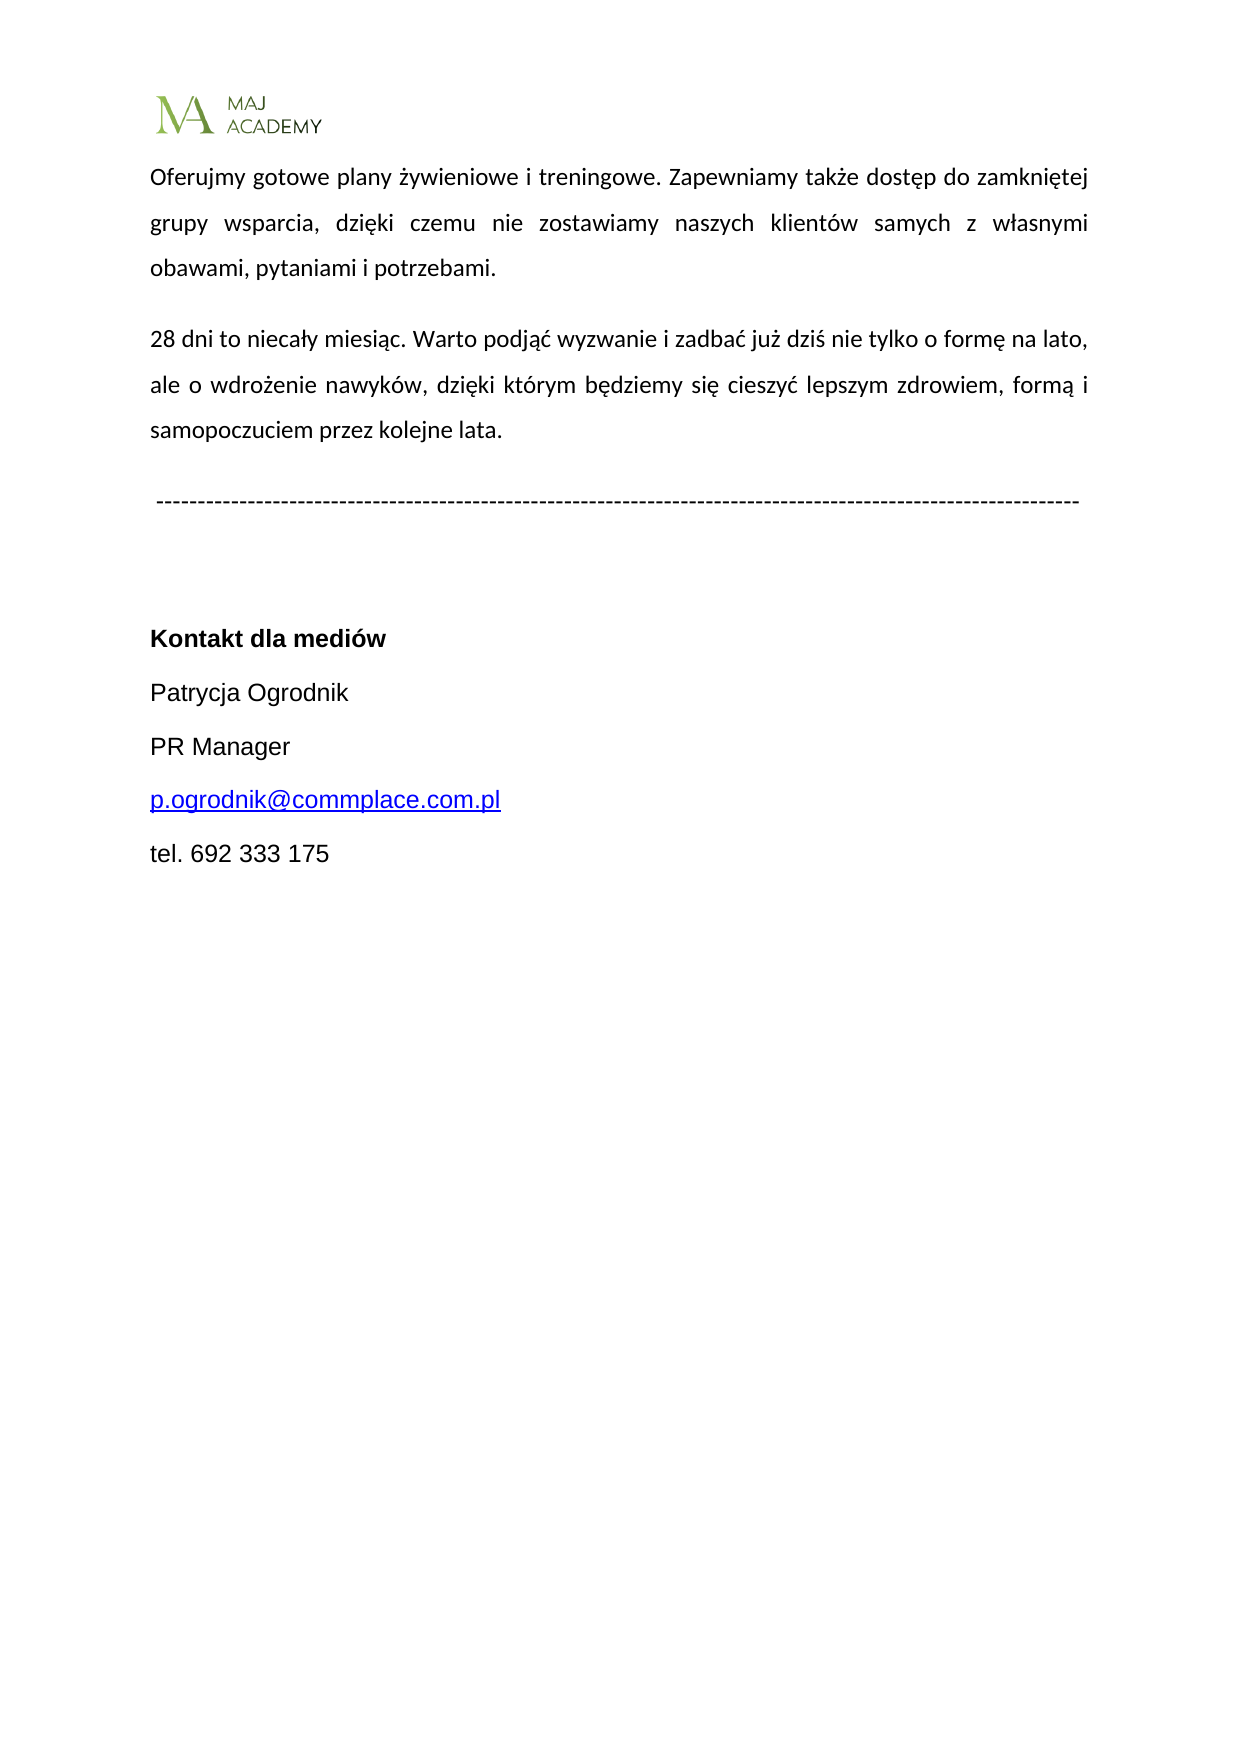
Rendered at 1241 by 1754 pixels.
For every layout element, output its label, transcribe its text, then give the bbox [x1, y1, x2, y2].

text tel. 692 333 175 [150, 839, 1090, 868]
picture [150, 75, 348, 161]
text p.ogrodnik@commplace.com.pl [150, 786, 1090, 814]
text Kontakt dla mediów [150, 624, 1090, 653]
text 28 dni to niecały miesiąc. Warto podjąć wyzwanie i zadbać już dziś nie tylko o formę na lato, ale o wdrożenie nawyków, dzięki którym będziemy się cieszyć lepszym zdrowiem, formą i samopoczuciem przez kolejne lata. [150, 323, 1090, 445]
text Patrycja Ogrodnik [150, 678, 1090, 707]
text PR Manager [150, 732, 1090, 761]
text --------------------------------------------------------------------------------------------------------------- [150, 485, 1090, 516]
